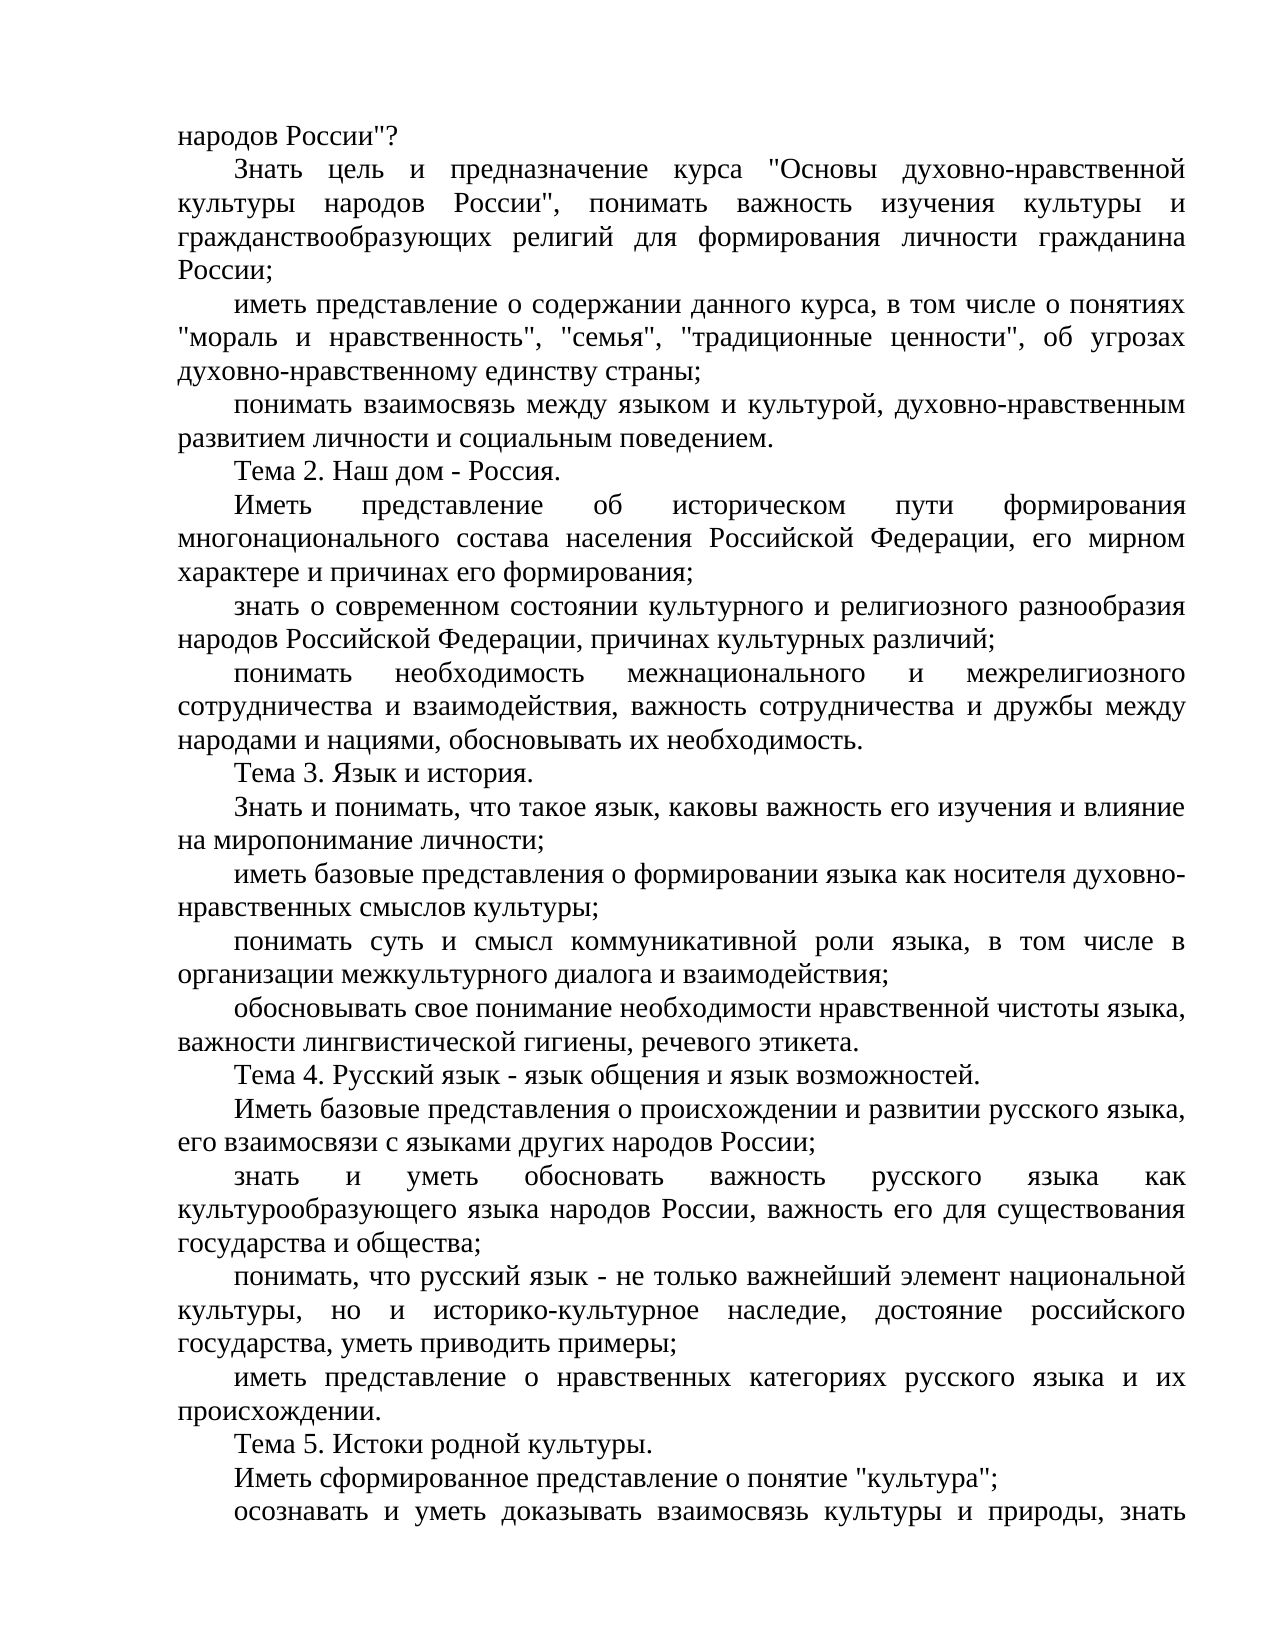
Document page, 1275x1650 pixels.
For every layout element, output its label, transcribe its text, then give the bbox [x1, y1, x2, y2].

text Тема 5. Истоки родной культуры. [177, 1426, 1186, 1460]
text иметь представление о нравственных категориях русского языка и их происхождении. [177, 1359, 1186, 1426]
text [177, 118, 1186, 152]
text Тема 4. Русский язык - язык общения и язык возможностей. [177, 1057, 1186, 1091]
text понимать, что русский язык - не только важнейший элемент национальной культуры, но и историко-культурное наследие, достояние российского государства, уметь приводить примеры; [177, 1258, 1186, 1359]
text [177, 1493, 1186, 1527]
text иметь базовые представления о формировании языка как носителя духовно-нравственных смыслов культуры; [177, 856, 1186, 923]
text Иметь базовые представления о происхождении и развитии русского языка, его взаимосвязи с языками других народов России; [177, 1091, 1186, 1158]
text Тема 3. Язык и история. [177, 755, 1186, 789]
text понимать взаимосвязь между языком и культурой, духовно-нравственным развитием личности и социальным поведением. [177, 386, 1186, 453]
text понимать необходимость межнационального и межрелигиозного сотрудничества и взаимодействия, важность сотрудничества и дружбы между народами и нациями, обосновывать их необходимость. [177, 655, 1186, 755]
text обосновывать свое понимание необходимости нравственной чистоты языка, важности лингвистической гигиены, речевого этикета. [177, 990, 1186, 1057]
text Тема 2. Наш дом - Россия. [177, 453, 1186, 487]
text понимать суть и смысл коммуникативной роли языка, в том числе в организации межкультурного диалога и взаимодействия; [177, 923, 1186, 990]
text Иметь представление об историческом пути формирования многонационального состава населения Российской Федерации, его мирном характере и причинах его формирования; [177, 487, 1186, 588]
text знать и уметь обосновать важность русского языка как культурообразующего языка народов России, важность его для существования государства и общества; [177, 1158, 1186, 1258]
text иметь представление о содержании данного курса, в том числе о понятиях "мораль и нравственность", "семья", "традиционные ценности", об угрозах духовно-нравственному единству страны; [177, 286, 1186, 386]
text Знать и понимать, что такое язык, каковы важность его изучения и влияние на миропонимание личности; [177, 789, 1186, 856]
text Знать цель и предназначение курса "Основы духовно-нравственной культуры народов России", понимать важность изучения культуры и гражданствообразующих религий для формирования личности гражданина России; [177, 152, 1186, 286]
text Иметь сформированное представление о понятие "культура"; [177, 1460, 1186, 1493]
text знать о современном состоянии культурного и религиозного разнообразия народов Российской Федерации, причинах культурных различий; [177, 588, 1186, 655]
